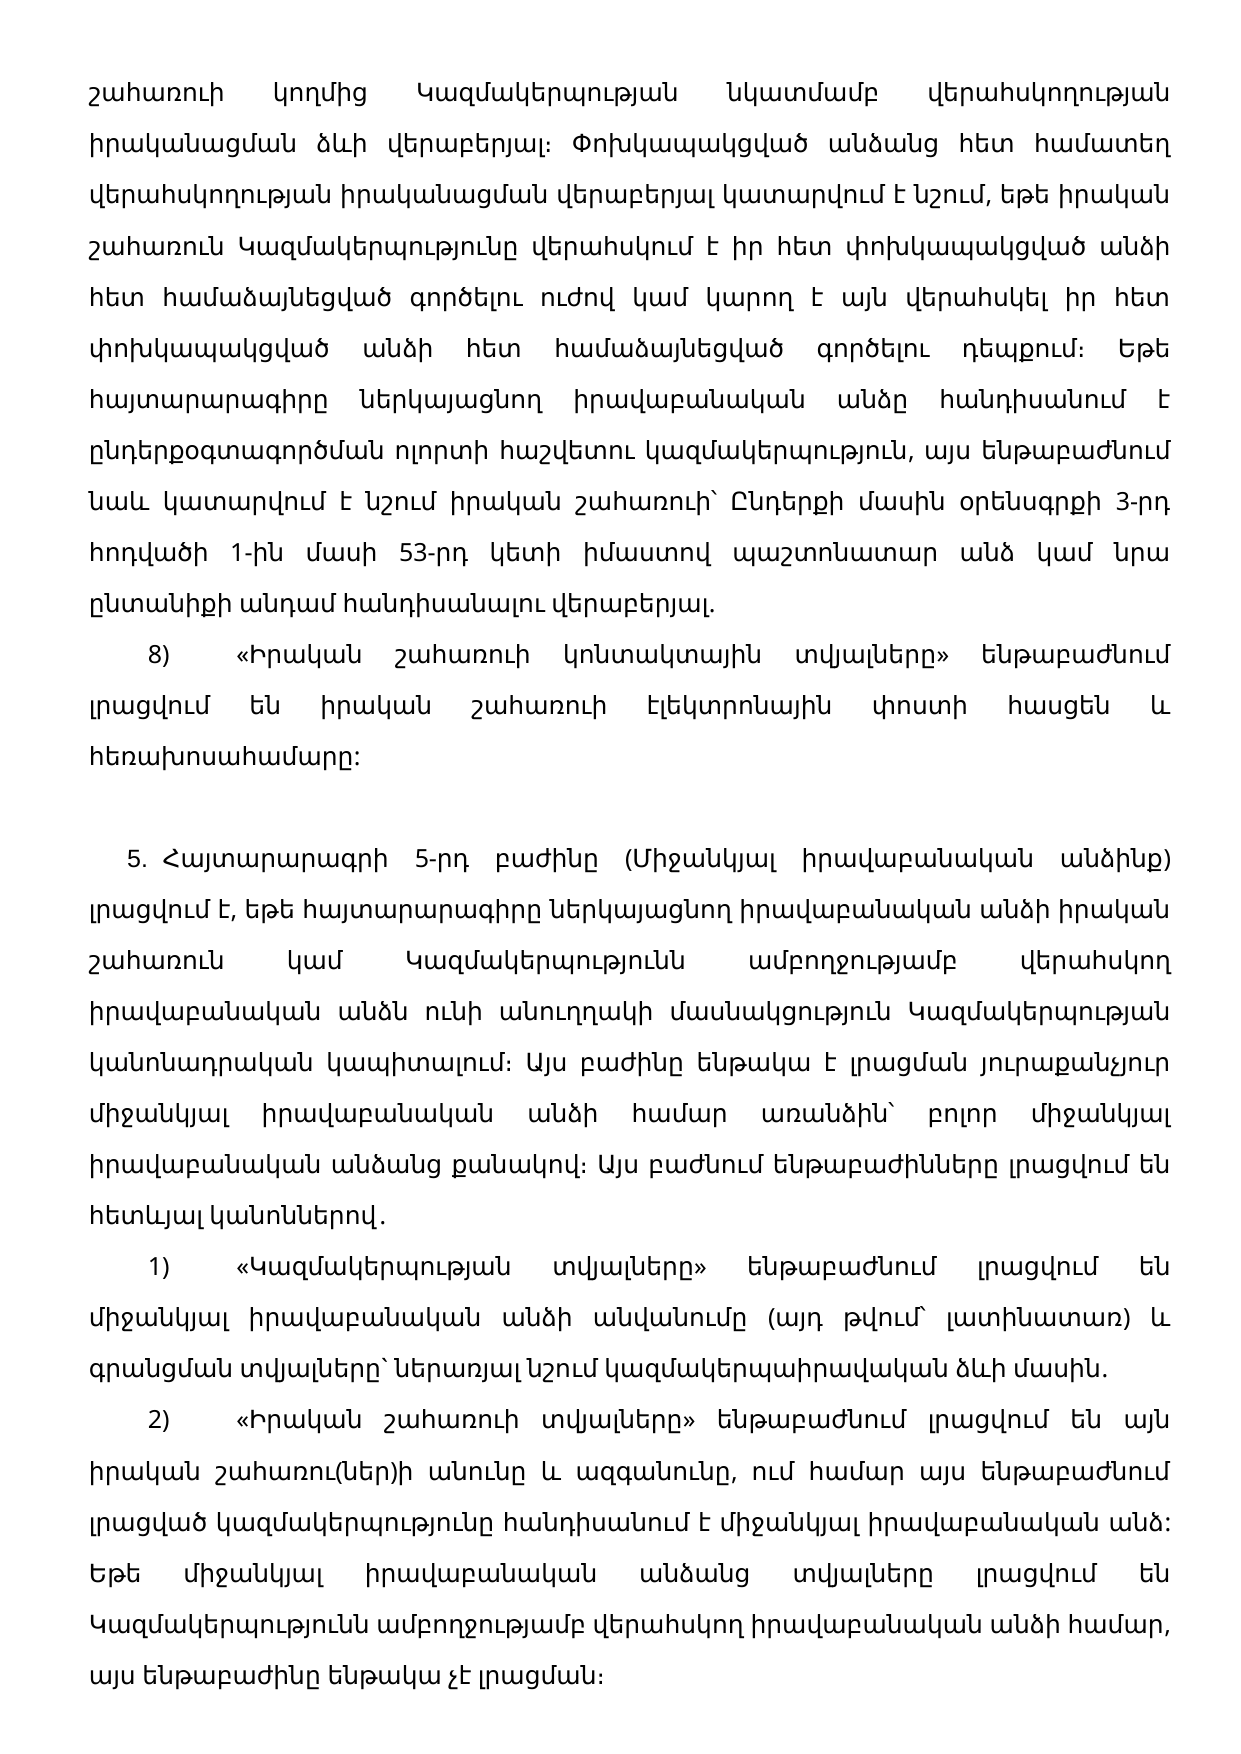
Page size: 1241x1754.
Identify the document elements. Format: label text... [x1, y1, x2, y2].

list Հայտարարագրի 5-րդ բաժինը (Միջանկյալ իրավաբանական անձինք) լրացվում է, եթե հայտարարագիրը ներկայացնող իրավաբանական անձի իրական շահառուն կամ Կազմակերպությունն ամբողջությամբ վերահսկող իրավաբանական անձն ունի անուղղակի մասնակցություն Կազմակերպության կանոնադրական կապիտալում։ Այս բաժինը ենթակա է լրացման յուրաքանչյուր միջանկյալ իրավաբանական անձի համար առանձին՝ բոլոր միջանկյալ իրավաբանական անձանց քանակով։ Այս բաժնում ենթաբաժինները լրացվում են հետևյալ կանոններով․ [89, 841, 1171, 1232]
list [89, 75, 1171, 619]
list «Իրական շահառուի տվյալները» ենթաբաժնում լրացվում են այն իրական շահառու(ներ)ի անունը և ազգանունը, ում համար այս ենթաբաժնում լրացված կազմակերպությունը հանդիսանում է միջանկյալ իրավաբանական անձ: Եթե միջանկյալ իրավաբանական անձանց տվյալները լրացվում են Կազմակերպությունն ամբողջությամբ վերահսկող իրավաբանական անձի համար, այս ենթաբաժինը ենթակա չէ լրացման։ [89, 1402, 1171, 1691]
list «Իրական շահառուի կոնտակտային տվյալները» ենթաբաժնում լրացվում են իրական շահառուի էլեկտրոնային փոստի հասցեն և հեռախոսահամարը: [89, 636, 1171, 773]
list «Կազմակերպության տվյալները» ենթաբաժնում լրացվում են միջանկյալ իրավաբանական անձի անվանումը (այդ թվում՝ լատինատառ) և գրանցման տվյալները` ներառյալ նշում կազմակերպաիրավական ձևի մասին. [89, 1249, 1171, 1385]
